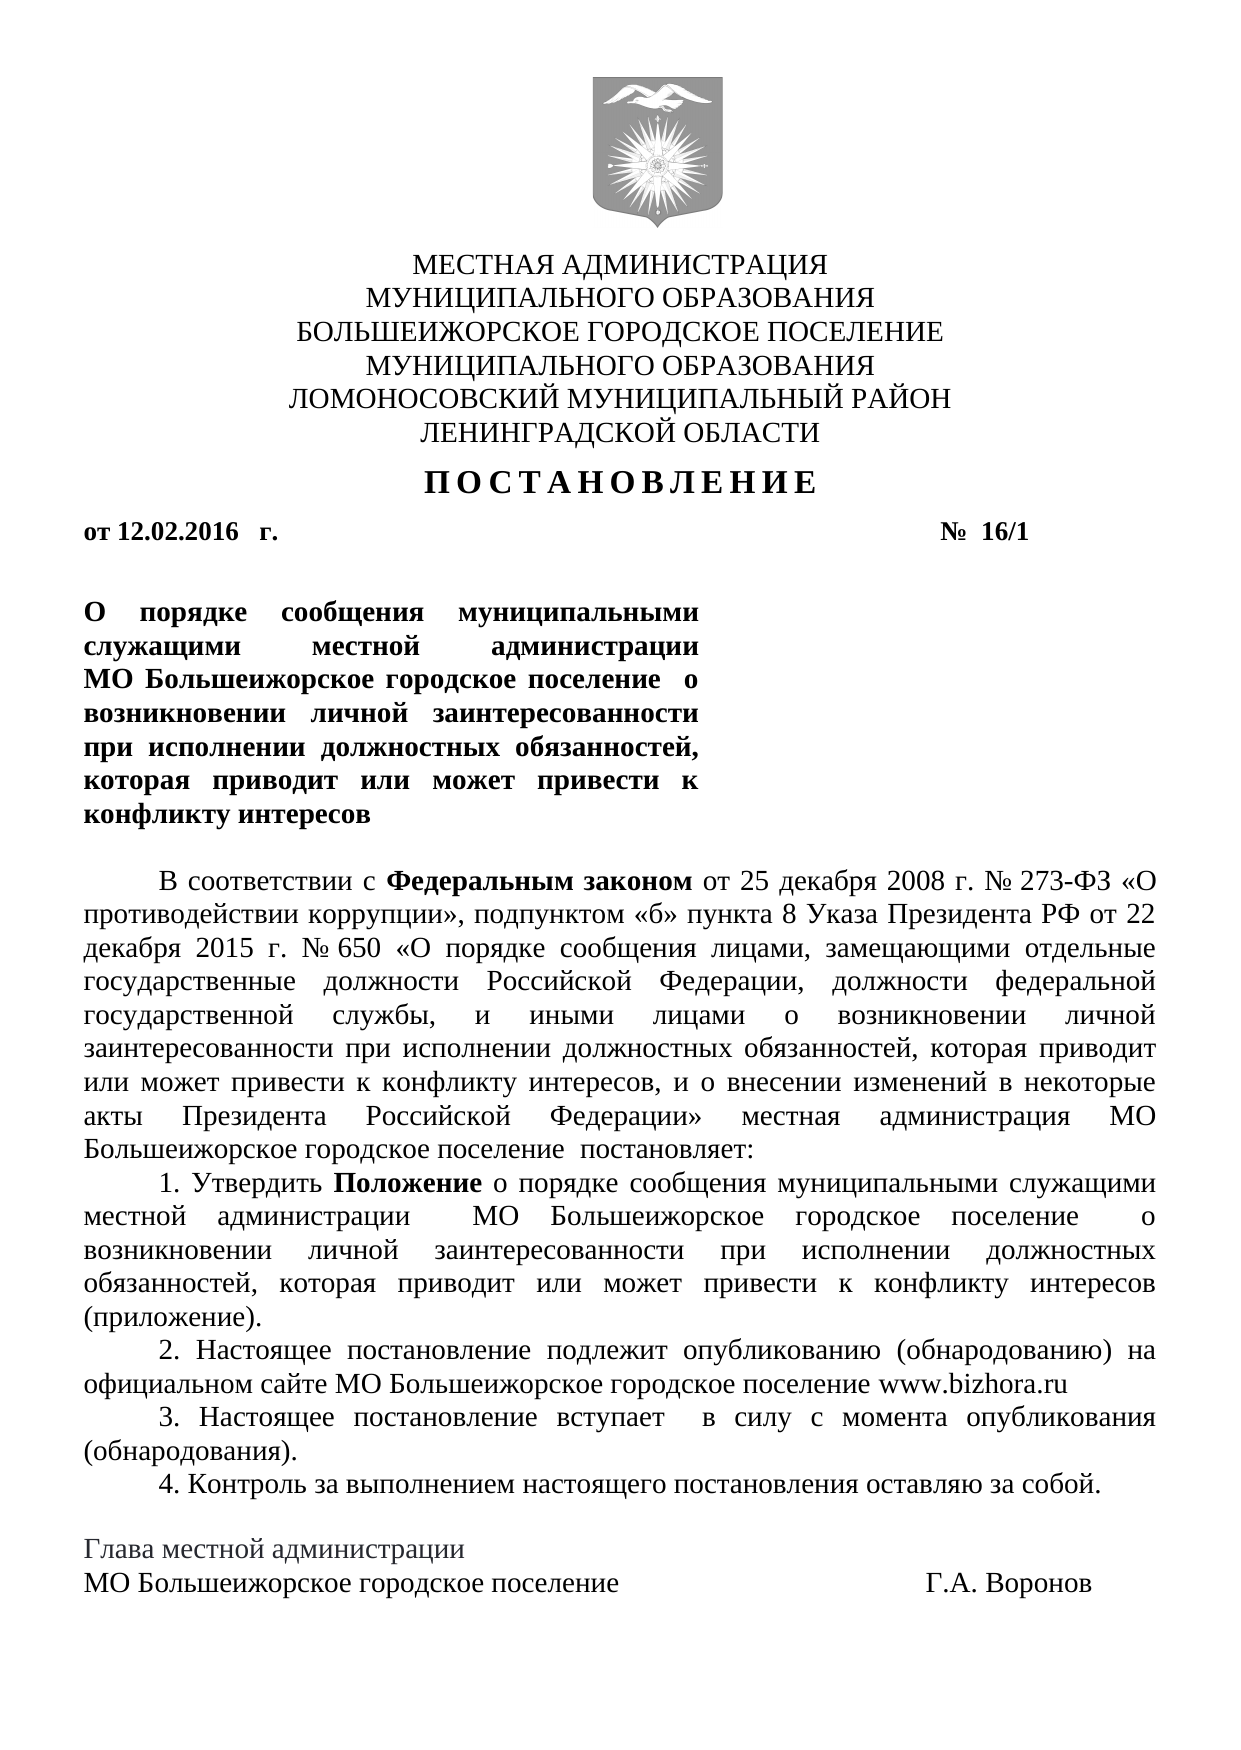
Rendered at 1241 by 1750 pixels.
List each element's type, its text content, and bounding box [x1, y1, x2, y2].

text 3. Настоящее постановление вступает в силу с момента опубликования (обнародования). [83, 1399, 1157, 1467]
text ЛОМОНОСОВСКИЙ МУНИЦИПАЛЬНЫЙ РАЙОН [83, 381, 1157, 415]
text ПОСТАНОВЛЕНИЕ [83, 463, 1157, 501]
text МЕСТНАЯ АДМИНИСТРАЦИЯ [83, 247, 1157, 281]
subtitle Глава местной администрации [83, 1531, 1157, 1565]
text 2. Настоящее постановление подлежит опубликованию (обнародованию) на официальном сайте МО Большеижорское городское поселение www.bizhora.ru [83, 1332, 1157, 1399]
text ЛЕНИНГРАДСКОЙ ОБЛАСТИ [83, 415, 1157, 448]
text МУНИЦИПАЛЬНОГО ОБРАЗОВАНИЯ [83, 281, 1157, 314]
text МО Большеижорское городское поселение Г.А. Воронов [83, 1565, 1157, 1598]
text 4. Контроль за выполнением настоящего постановления оставляю за собой. [83, 1467, 1157, 1500]
text О порядке сообщения муниципальными служащими местной администрации МО Большеижорское городское поселение о возникновении личной заинтересованности при исполнении должностных обязанностей, которая приводит или может привести к конфликту интересов [83, 594, 699, 829]
text В соответствии с Федеральным законом от 25 декабря 2008 г. № 273-ФЗ «О противодействии коррупции», подпунктом «б» пункта 8 Указа Президента РФ от 22 декабря 2015 г. № 650 «О порядке сообщения лицами, замещающими отдельные государственные должности Российской Федерации, должности федеральной государственной службы, и иными лицами о возникновении личной заинтересованности при исполнении должностных обязанностей, которая приводит или может привести к конфликту интересов, и о внесении изменений в некоторые акты Президента Российской Федерации» местная администрация МО Большеижорское городское поселение постановляет: [83, 863, 1157, 1165]
text МУНИЦИПАЛЬНОГО ОБРАЗОВАНИЯ [83, 348, 1157, 381]
text БОЛЬШЕИЖОРСКОЕ ГОРОДСКОЕ ПОСЕЛЕНИЕ [83, 314, 1157, 348]
text от 12.02.2016 г. № 16/1 [83, 515, 1157, 547]
text 1. Утвердить Положение о порядке сообщения муниципальными служащими местной администрации МО Большеижорское городское поселение о возникновении личной заинтересованности при исполнении должностных обязанностей, которая приводит или может привести к конфликту интересов (приложение). [83, 1165, 1157, 1332]
